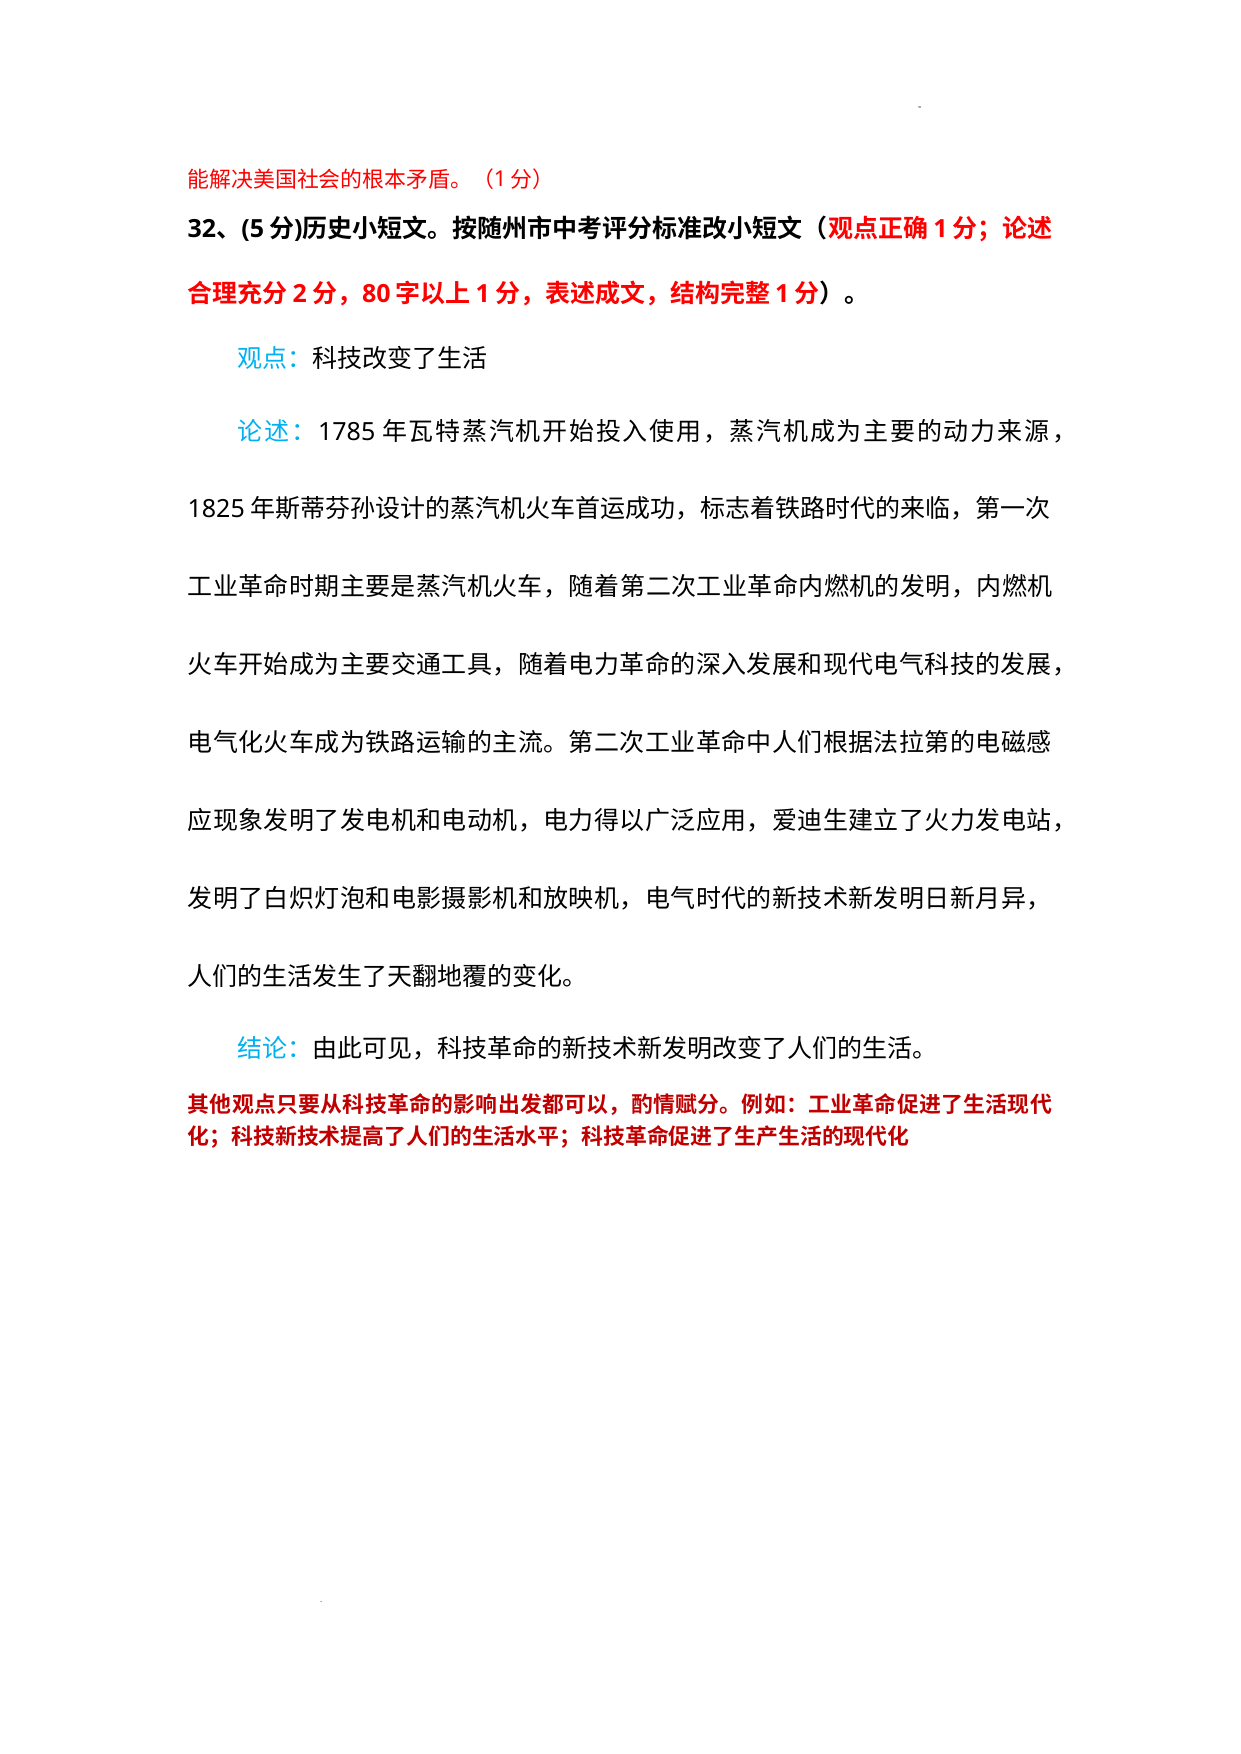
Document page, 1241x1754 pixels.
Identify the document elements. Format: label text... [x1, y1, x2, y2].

text 论述：1785年瓦特蒸汽机开始投入使用，蒸汽机成为主要的动力来源，1825年斯蒂芬孙设计的蒸汽机火车首运成功，标志着铁路时代的来临，第一次工业革命时期主要是蒸汽机火车，随着第二次工业革命内燃机的发明，内燃机火车开始成为主要交通工具，随着电力革命的深入发展和现代电气科技的发展，电气化火车成为铁路运输的主流。第二次工业革命中人们根据法拉第的电磁感应现象发明了发电机和电动机，电力得以广泛应用，爱迪生建立了火力发电站，发明了白炽灯泡和电影摄影机和放映机，电气时代的新技术新发明日新月异，人们的生活发生了天翻地覆的变化。 [187, 397, 1053, 1007]
text 结论：由此可见，科技革命的新技术新发明改变了人们的生活。 [187, 1014, 1053, 1079]
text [187, 162, 1053, 194]
text 32、(5分)历史小短文。按随州市中考评分标准改小短文（观点正确1分；论述合理充分2分，80字以上1分，表述成文，结构完整1分）。 [187, 194, 1053, 324]
text 其他观点只要从科技革命的影响出发都可以，酌情赋分。例如：工业革命促进了生活现代化；科技新技术提高了人们的生活水平；科技革命促进了生产生活的现代化 [187, 1086, 1053, 1151]
text 观点：科技改变了生活 [187, 324, 1053, 389]
